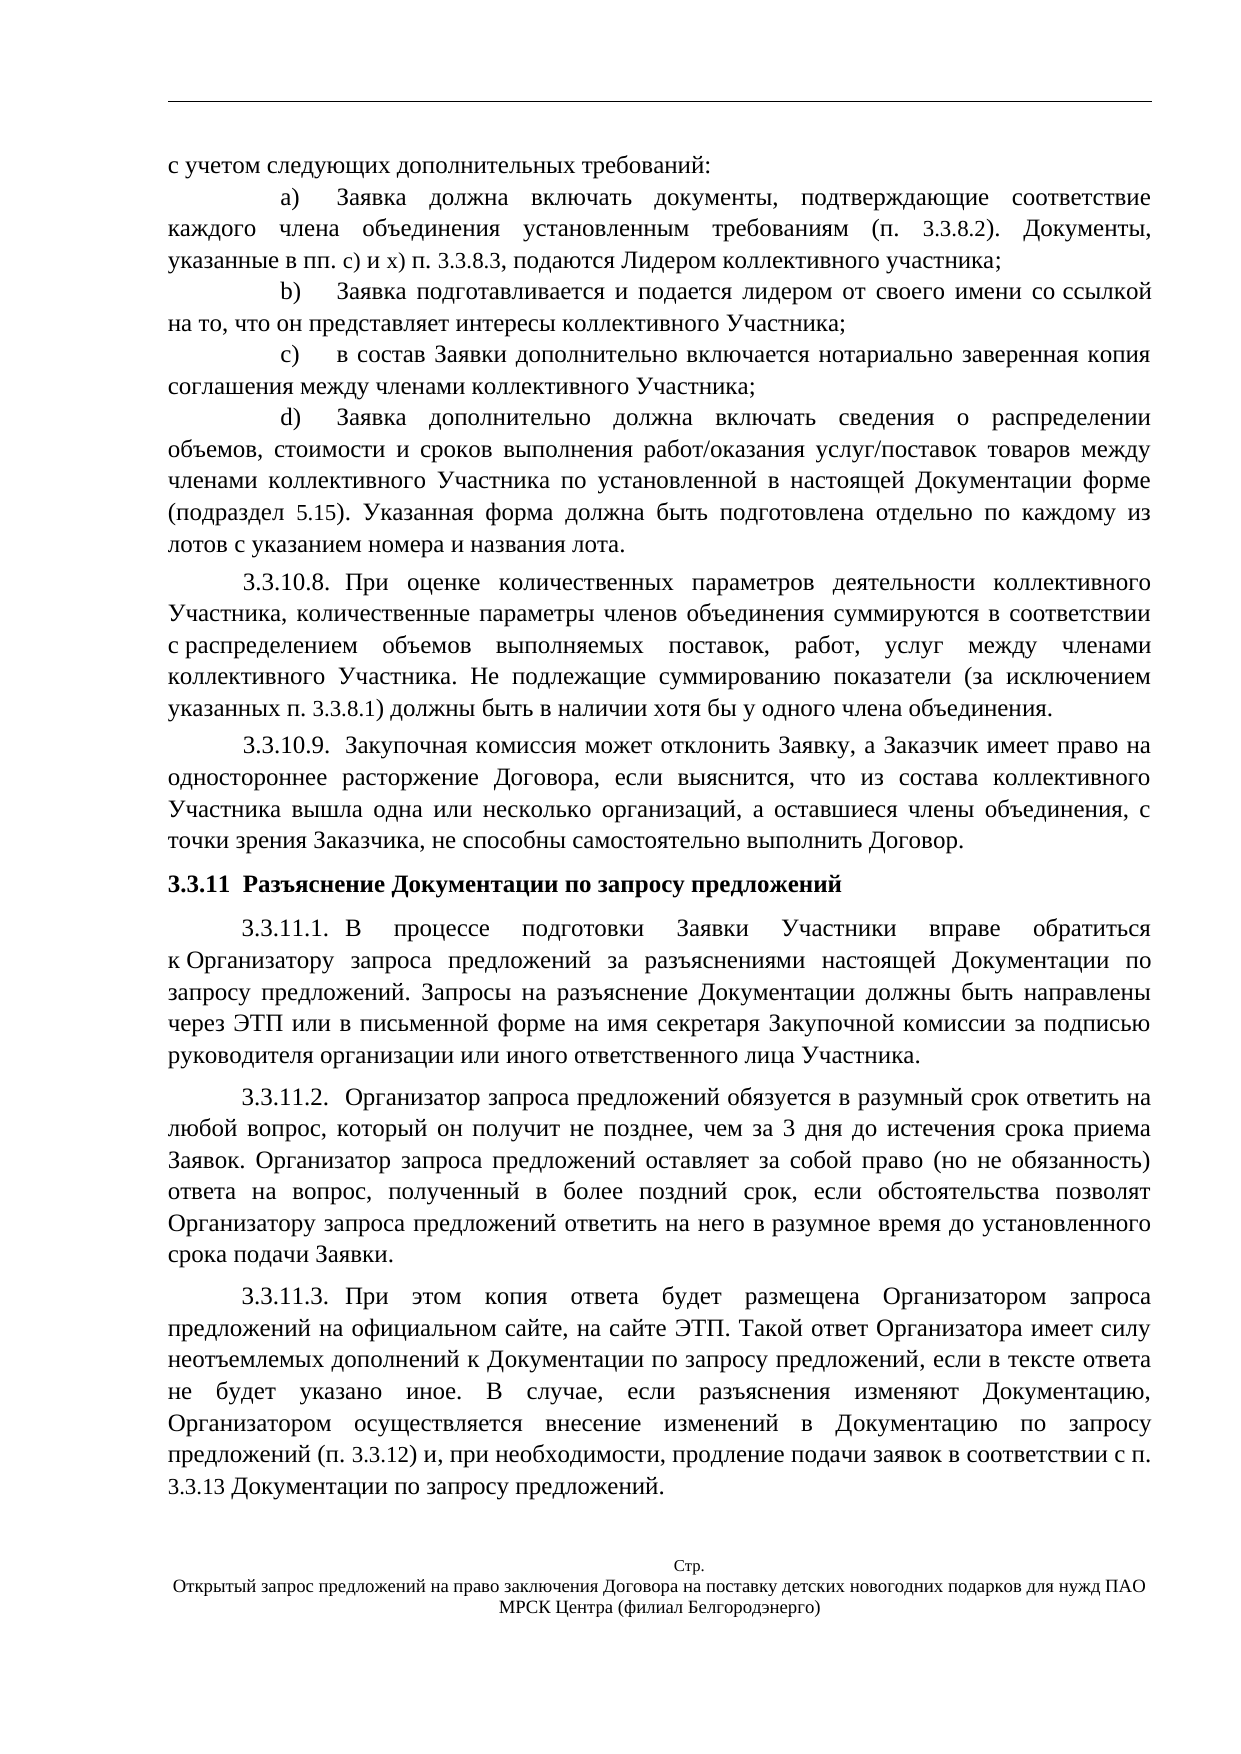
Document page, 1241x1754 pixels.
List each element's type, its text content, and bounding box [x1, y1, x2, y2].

list Заявка подготавливается и подается лидером от своего имени со ссылкой на то, что он представляет интересы коллективного Участника; [168, 276, 1152, 337]
subtitle Разъяснение Документации по запросу предложений [168, 869, 1152, 898]
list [168, 150, 1152, 179]
list Организатор запроса предложений обязуется в разумный срок ответить на любой вопрос, который он получит не позднее, чем за 3 дня до истечения срока приема Заявок. Организатор запроса предложений оставляет за собой право (но не обязанность) ответа на вопрос, полученный в более поздний срок, если обстоятельства позволят Организатору запроса предложений ответить на него в разумное время до установленного срока подачи Заявки. [168, 1082, 1152, 1268]
list При этом копия ответа будет размещена Организатором запроса предложений на официальном сайте, на сайте ЭТП. Такой ответ Организатора имеет силу неотъемлемых дополнений к Документации по запросу предложений, если в тексте ответа не будет указано иное. В случае, если разъяснения изменяют Документацию, Организатором осуществляется внесение изменений в Документацию по запросу предложений (п. 3.3.12) и, при необходимости, продление подачи заявок в соответствии с п. 3.3.13 Документации по запросу предложений. [168, 1281, 1152, 1499]
list В процессе подготовки Заявки Участники вправе обратиться к Организатору запроса предложений за разъяснениями настоящей Документации по запросу предложений. Запросы на разъяснение Документации должны быть направлены через ЭТП или в письменной форме на имя секретаря Закупочной комиссии за подписью руководителя организации или иного ответственного лица Участника. [168, 913, 1152, 1068]
list При оценке количественных параметров деятельности коллективного Участника, количественные параметры членов объединения суммируются в соответствии с распределением объемов выполняемых поставок, работ, услуг между членами коллективного Участника. Не подлежащие суммированию показатели (за исключением указанных п. 3.3.8.1) должны быть в наличии хотя бы у одного члена объединения. [168, 567, 1152, 722]
list Заявка должна включать документы, подтверждающие соответствие каждого члена объединения установленным требованиям (п. 3.3.8.2). Документы, указанные в пп. с) и х) п. 3.3.8.3, подаются Лидером коллективного участника; [168, 182, 1152, 273]
list Закупочная комиссия может отклонить Заявку, а Заказчик имеет право на одностороннее расторжение Договора, если выяснится, что из состава коллективного Участника вышла одна или несколько организаций, а оставшиеся члены объединения, с точки зрения Заказчика, не способны самостоятельно выполнить Договор. [168, 731, 1152, 854]
list в состав Заявки дополнительно включается нотариально заверенная копия соглашения между членами коллективного Участника; [168, 339, 1152, 400]
list Заявка дополнительно должна включать сведения о распределении объемов, стоимости и сроков выполнения работ/оказания услуг/поставок товаров между членами коллективного Участника по установленной в настоящей Документации форме (подраздел 5.15). Указанная форма должна быть подготовлена отдельно по каждому из лотов с указанием номера и названия лота. [168, 402, 1152, 557]
